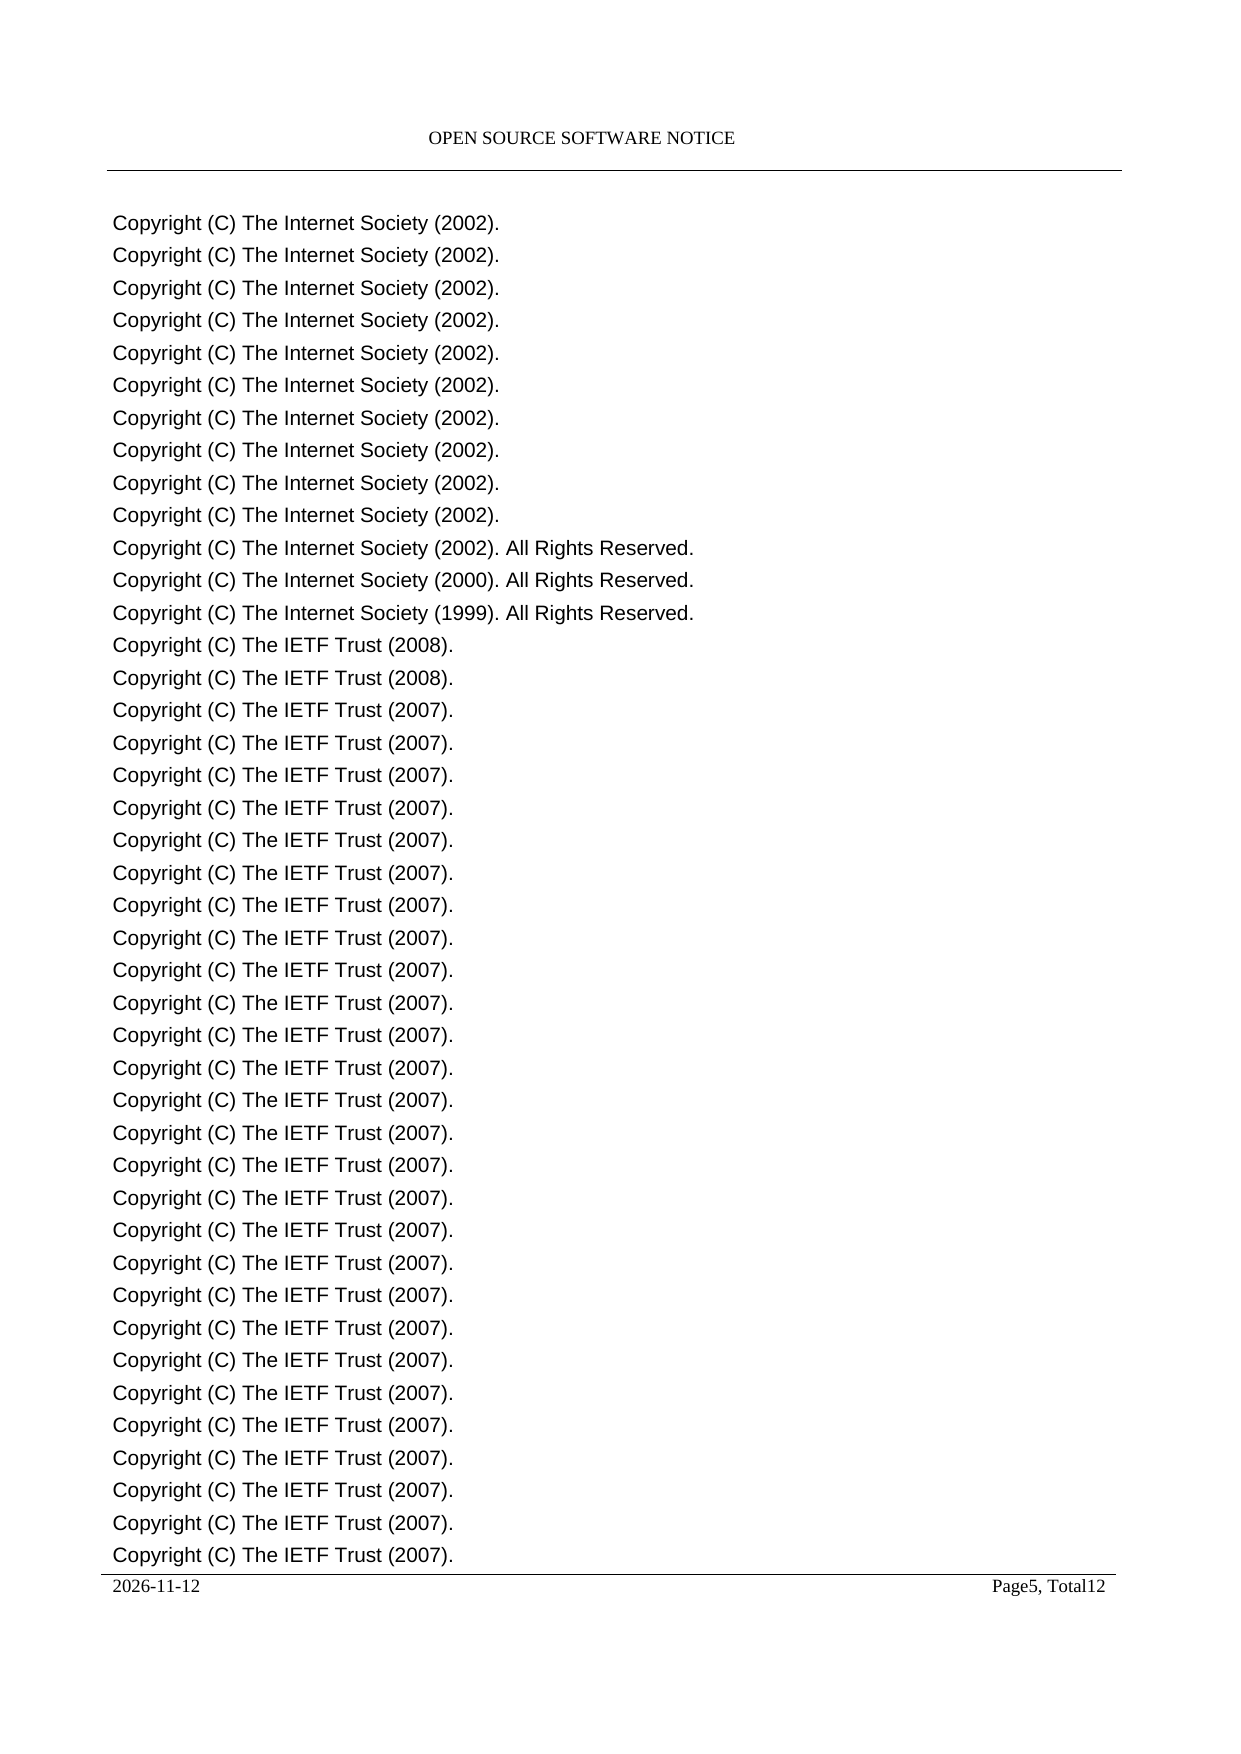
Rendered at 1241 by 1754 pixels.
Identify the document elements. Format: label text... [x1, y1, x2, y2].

text Copyright (C) The Internet Society (2002). [112, 466, 1128, 499]
text Copyright (C) The IETF Trust (2007). [112, 1279, 1128, 1311]
text Copyright (C) The IETF Trust (2007). [112, 889, 1128, 921]
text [112, 206, 1128, 239]
text Copyright (C) The IETF Trust (2007). [112, 1019, 1128, 1051]
text Copyright (C) The IETF Trust (2007). [112, 759, 1128, 791]
text Copyright (C) The Internet Society (2002). All Rights Reserved. [112, 531, 1128, 564]
text Copyright (C) The IETF Trust (2007). [112, 1409, 1128, 1441]
text Copyright (C) The Internet Society (2002). [112, 401, 1128, 434]
text Copyright (C) The IETF Trust (2007). [112, 921, 1128, 954]
text Copyright (C) The IETF Trust (2007). [112, 824, 1128, 856]
text Copyright (C) The IETF Trust (2007). [112, 1246, 1128, 1279]
text Copyright (C) The IETF Trust (2007). [112, 1506, 1128, 1539]
text Copyright (C) The IETF Trust (2008). [112, 629, 1128, 661]
text Copyright (C) The IETF Trust (2007). [112, 1116, 1128, 1149]
text Copyright (C) The IETF Trust (2007). [112, 986, 1128, 1019]
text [112, 239, 1128, 271]
text Copyright (C) The Internet Society (1999). All Rights Reserved. [112, 596, 1128, 629]
text Copyright (C) The IETF Trust (2007). [112, 726, 1128, 759]
text Copyright (C) The IETF Trust (2007). [112, 694, 1128, 726]
text Copyright (C) The IETF Trust (2007). [112, 1149, 1128, 1181]
text Copyright (C) The IETF Trust (2007). [112, 1376, 1128, 1409]
text Copyright (C) The IETF Trust (2007). [112, 1441, 1128, 1474]
text Copyright (C) The Internet Society (2002). [112, 434, 1128, 466]
text Copyright (C) The IETF Trust (2007). [112, 954, 1128, 986]
text Copyright (C) The IETF Trust (2007). [112, 1214, 1128, 1246]
text Copyright (C) The Internet Society (2002). [112, 369, 1128, 401]
text Copyright (C) The Internet Society (2002). [112, 499, 1128, 531]
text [112, 271, 1128, 304]
text Copyright (C) The IETF Trust (2007). [112, 791, 1128, 824]
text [112, 304, 1128, 336]
text Copyright (C) The Internet Society (2000). All Rights Reserved. [112, 564, 1128, 596]
text Copyright (C) The IETF Trust (2007). [112, 856, 1128, 889]
text Copyright (C) The Internet Society (2002). [112, 336, 1128, 369]
text Copyright (C) The IETF Trust (2008). [112, 661, 1128, 694]
text Copyright (C) The IETF Trust (2007). [112, 1181, 1128, 1214]
text Copyright (C) The IETF Trust (2007). [112, 1051, 1128, 1084]
text Copyright (C) The IETF Trust (2007). [112, 1539, 1128, 1571]
text Copyright (C) The IETF Trust (2007). [112, 1084, 1128, 1116]
text Copyright (C) The IETF Trust (2007). [112, 1344, 1128, 1376]
text Copyright (C) The IETF Trust (2007). [112, 1474, 1128, 1506]
text Copyright (C) The IETF Trust (2007). [112, 1311, 1128, 1344]
